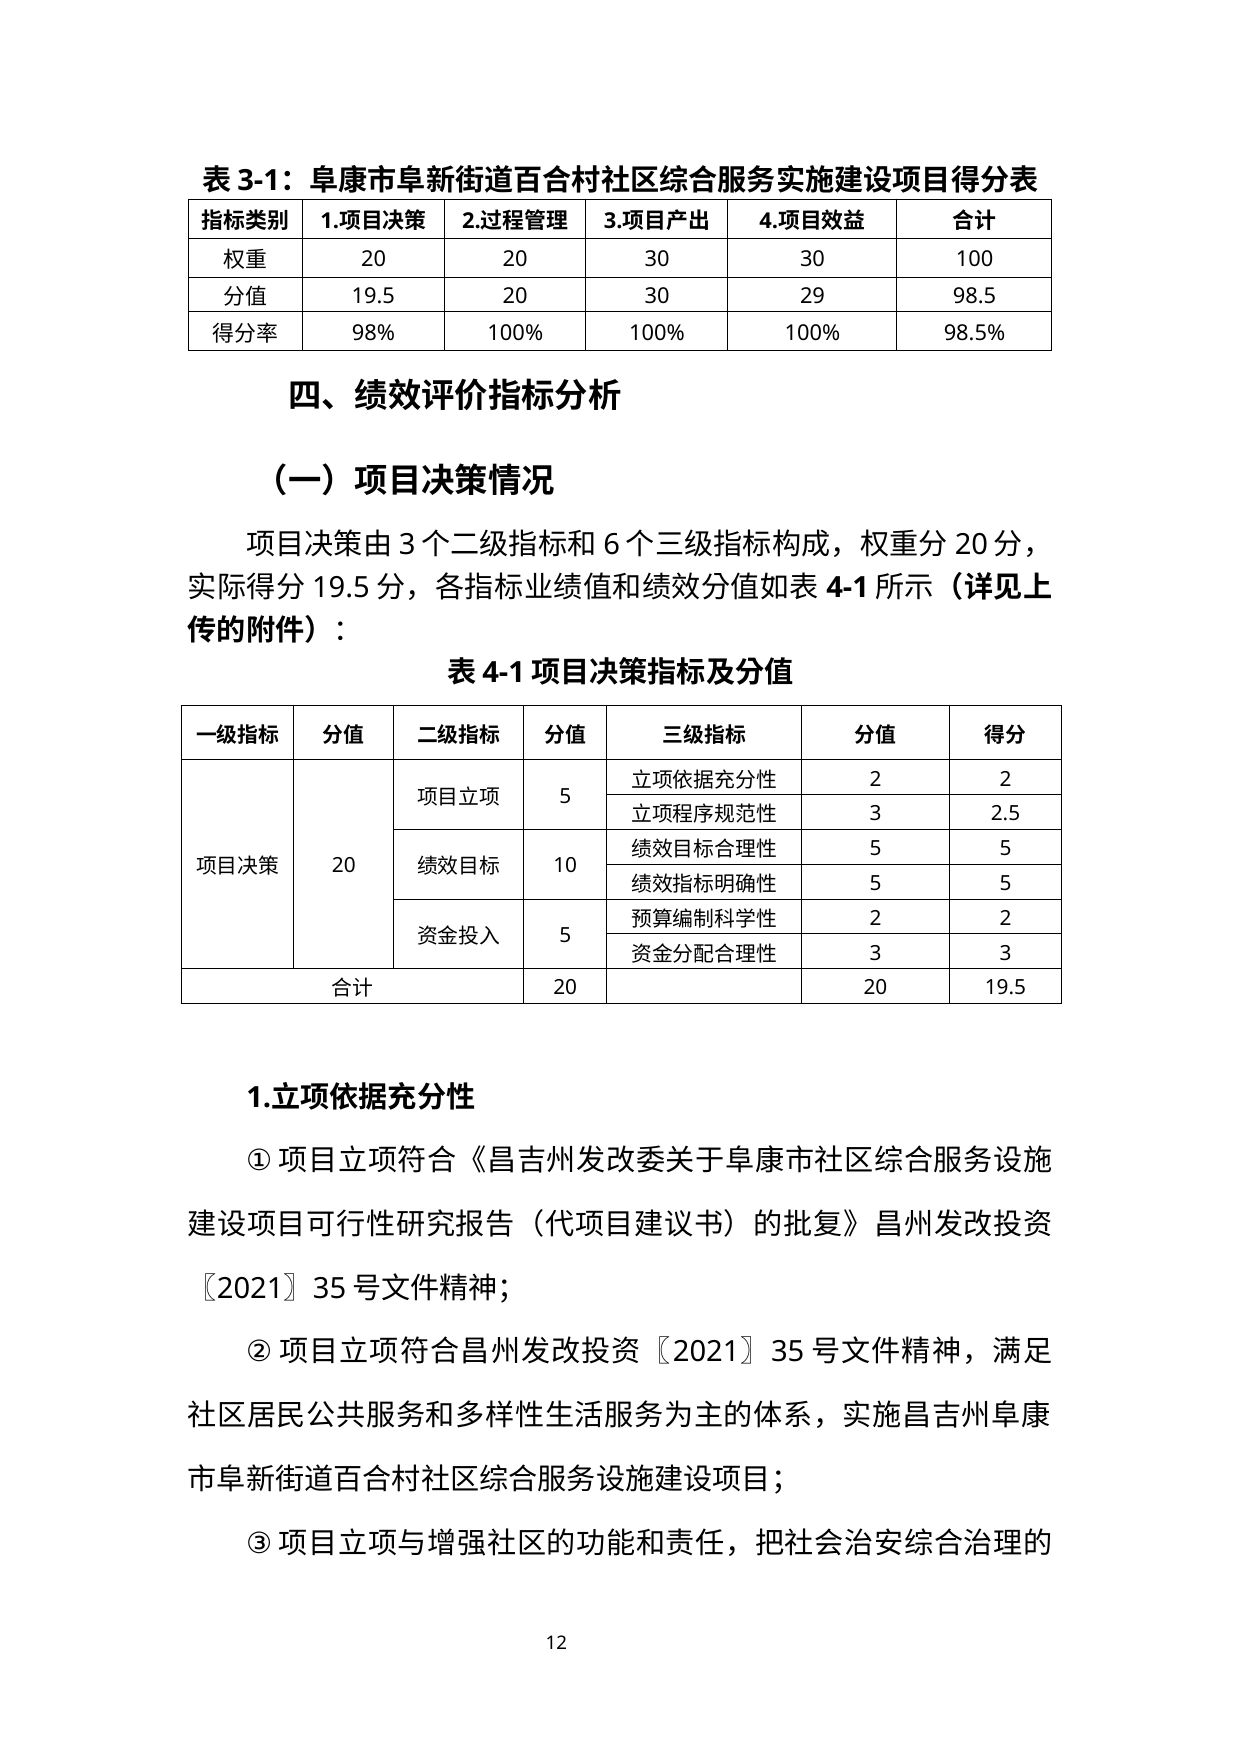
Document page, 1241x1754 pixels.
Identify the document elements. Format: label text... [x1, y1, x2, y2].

table_header 三级指标 [607, 706, 801, 759]
table_cell 3.项目产出 [586, 200, 727, 237]
table_cell 2 [802, 760, 949, 794]
table_cell 合计 [897, 200, 1051, 237]
table_cell 20 [445, 239, 585, 277]
table_cell 100% [728, 312, 896, 350]
table_cell 20 [303, 239, 444, 277]
table_header 分值 [802, 706, 949, 759]
table_cell 2.5 [950, 795, 1061, 829]
table_cell 项目决策 [182, 760, 293, 968]
table_cell 权重 [189, 239, 302, 277]
table_cell 5 [950, 830, 1061, 864]
table_cell 项目立项 [394, 760, 523, 829]
table_header 得分 [950, 706, 1061, 759]
table_cell 30 [586, 278, 727, 311]
text ①项目立项符合《昌吉州发改委关于阜康市社区综合服务设施建设项目可行性研究报告（代项目建议书）的批复》昌州发改投资〖2021〗35号文件精神； [187, 1137, 1053, 1307]
table_cell 绩效目标 [394, 830, 523, 898]
table_cell 2.过程管理 [445, 200, 585, 237]
table_cell 20 [524, 969, 606, 1003]
table_header 一级指标 [182, 706, 293, 759]
table_cell 5 [524, 900, 606, 968]
table_cell 30 [728, 239, 896, 277]
table_cell 100 [897, 239, 1051, 277]
table_cell 30 [586, 239, 727, 277]
table_cell 3 [802, 795, 949, 829]
table_cell 100% [586, 312, 727, 350]
table_header 分值 [294, 706, 393, 759]
table_header 分值 [524, 706, 606, 759]
table_cell 10 [524, 830, 606, 898]
table_cell 分值 [189, 278, 302, 311]
table_cell 绩效指标明确性 [607, 865, 801, 898]
table_cell [607, 969, 801, 1003]
table_cell 2 [950, 900, 1061, 933]
table_cell 合计 [182, 969, 523, 1003]
table_cell 98.5% [897, 312, 1051, 350]
table_cell 得分率 [189, 312, 302, 350]
table_cell 98.5 [897, 278, 1051, 311]
table_cell 2 [802, 900, 949, 933]
table_cell 20 [802, 969, 949, 1003]
table_cell 指标类别 [189, 200, 302, 237]
table_cell 5 [524, 760, 606, 829]
table_header 表3-1：阜康市阜新街道百合村社区综合服务实施建设项目得分表 [188, 155, 1052, 198]
table_cell 1.项目决策 [303, 200, 444, 237]
table_cell 预算编制科学性 [607, 900, 801, 933]
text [187, 1519, 1053, 1562]
table_cell 立项程序规范性 [607, 795, 801, 829]
table_cell 2 [950, 760, 1061, 794]
text 1.立项依据充分性 [187, 1004, 1053, 1116]
table_cell 100% [445, 312, 585, 350]
table_cell 5 [802, 830, 949, 864]
table_cell 资金投入 [394, 900, 523, 968]
text 表4-1项目决策指标及分值 [187, 648, 1053, 691]
text 项目决策由3个二级指标和6个三级指标构成，权重分20分，实际得分19.5分，各指标业绩值和绩效分值如表4-1所示（详见上传的附件）： [187, 521, 1053, 648]
subtitle （一）项目决策情况 [187, 436, 1053, 521]
table_cell 立项依据充分性 [607, 760, 801, 794]
table_cell 资金分配合理性 [607, 934, 801, 968]
subtitle 四、绩效评价指标分析 [187, 351, 1053, 436]
table_cell 5 [950, 865, 1061, 898]
table_cell 3 [950, 934, 1061, 968]
table_cell 29 [728, 278, 896, 311]
text ②项目立项符合昌州发改投资〖2021〗35号文件精神，满足社区居民公共服务和多样性生活服务为主的体系，实施昌吉州阜康市阜新街道百合村社区综合服务设施建设项目； [187, 1328, 1053, 1498]
table_cell 19.5 [303, 278, 444, 311]
table_header 二级指标 [394, 706, 523, 759]
table_cell 5 [802, 865, 949, 898]
table_cell 20 [294, 760, 393, 968]
table_cell 绩效目标合理性 [607, 830, 801, 864]
table_cell 20 [445, 278, 585, 311]
table_cell 98% [303, 312, 444, 350]
table_cell 19.5 [950, 969, 1061, 1003]
table_cell 4.项目效益 [728, 200, 896, 237]
table_cell 3 [802, 934, 949, 968]
